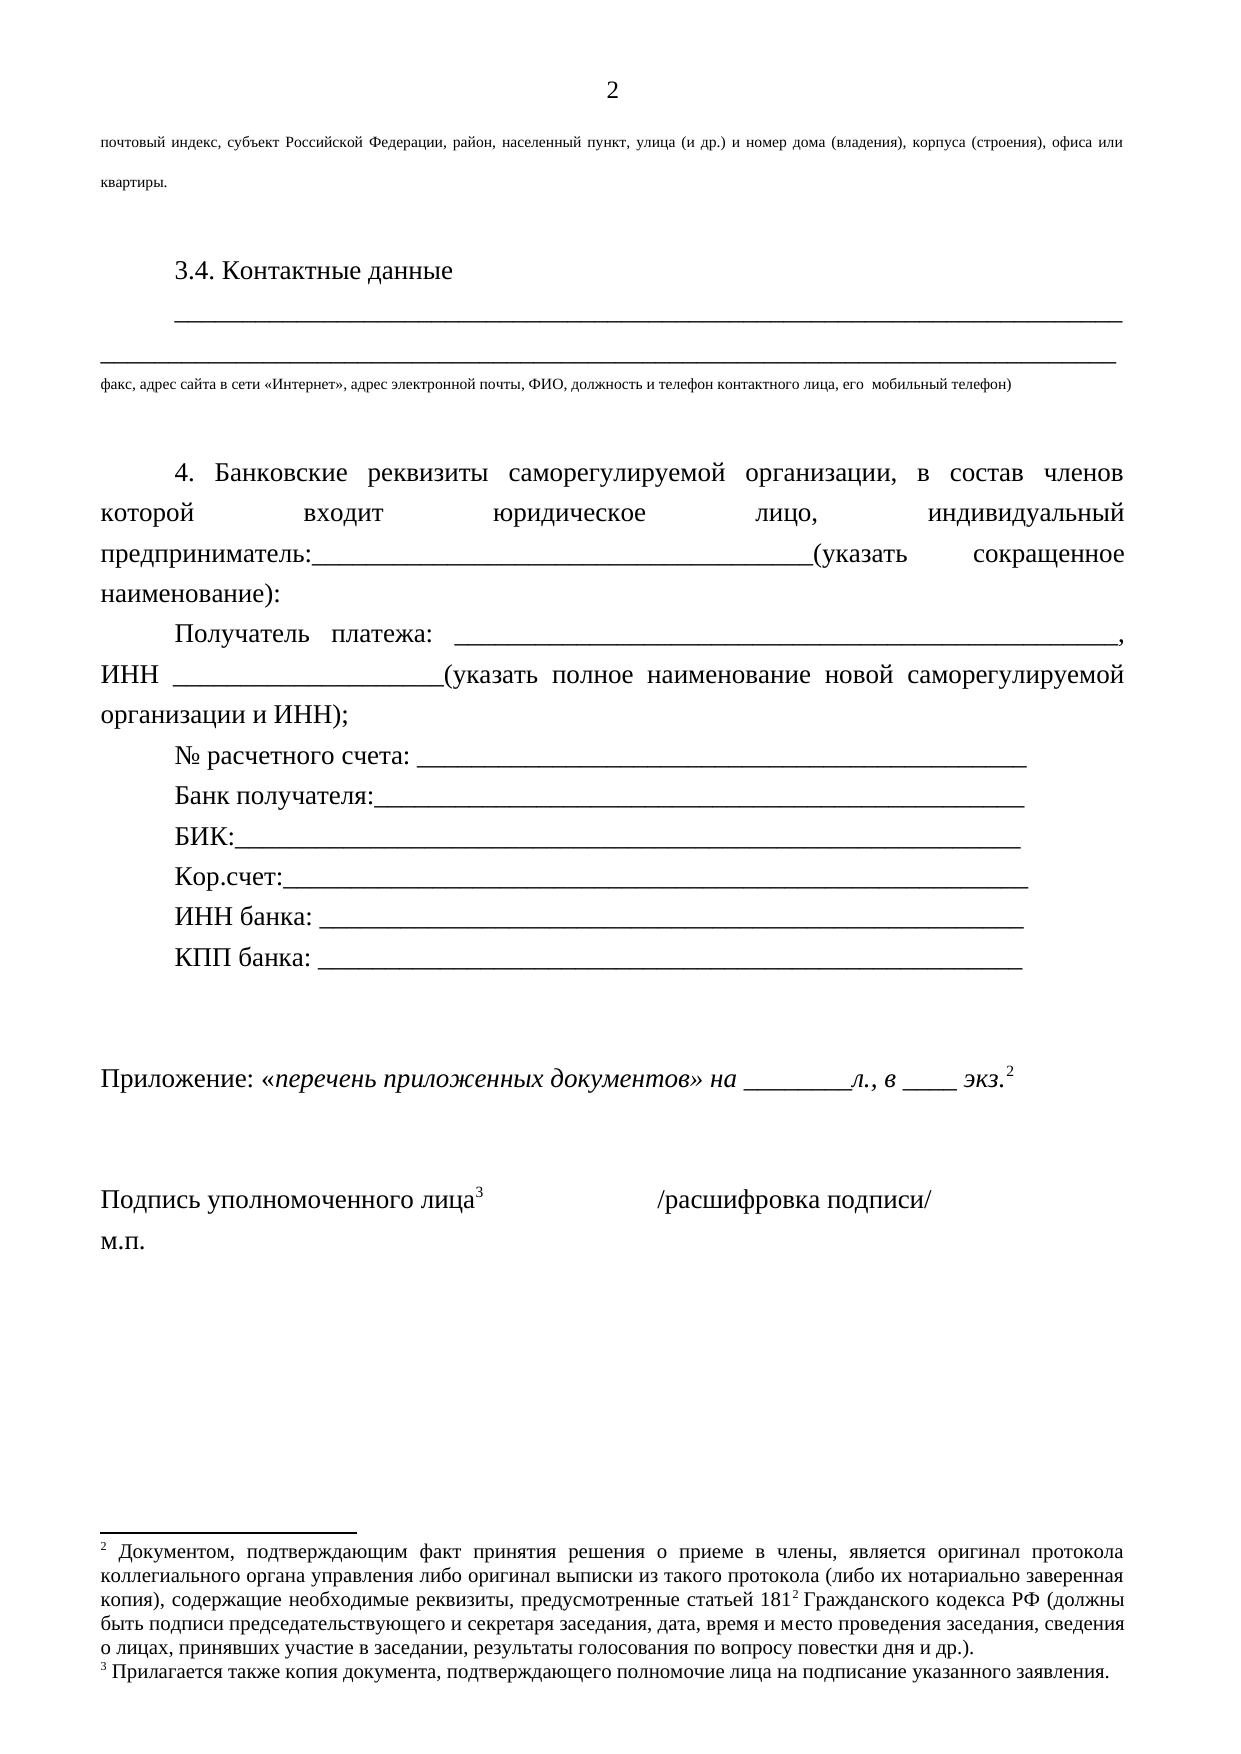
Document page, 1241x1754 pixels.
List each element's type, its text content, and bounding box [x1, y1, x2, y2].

text Получатель платежа: _________________________________________________, ИНН ____________________(указать полное наименование новой саморегулируемой организации и ИНН); [100, 617, 1125, 729]
text Кор.счет:_______________________________________________________ [100, 860, 1125, 891]
text ______________________________________________________________________ [100, 294, 1125, 325]
text 3.4. Контактные данные [100, 254, 1125, 285]
text КПП банка: ____________________________________________________ [100, 941, 1125, 972]
text ИНН банка: ____________________________________________________ [100, 900, 1125, 932]
text 4. Банковские реквизиты саморегулируемой организации, в состав членов которой входит юридическое лицо, индивидуальный предприниматель:_____________________________________(указать сокращенное наименование): [100, 456, 1125, 608]
text м.п. [100, 1224, 1125, 1255]
text Банк получателя:________________________________________________ [100, 779, 1125, 810]
text ___________________________________________________________________________ [100, 334, 1125, 366]
text почтовый индекс, субъект Российской Федерации, район, населенный пункт, улица (и др.) и номер дома (владения), корпуса (строения), офиса или квартиры. [100, 132, 1125, 204]
text БИК:__________________________________________________________ [100, 819, 1125, 851]
text Подпись уполномоченного лица /расшифровка подписи/ [100, 1183, 1125, 1214]
text факс, адрес сайта в сети «Интернет», адрес электронной почты, ФИО, должность и телефон контактного лица, его мобильный телефон) [100, 375, 1125, 406]
text № расчетного счета: _____________________________________________ [100, 739, 1125, 770]
text Приложение: «перечень приложенных документов» на ________л., в ____ экз. [100, 1062, 1125, 1093]
